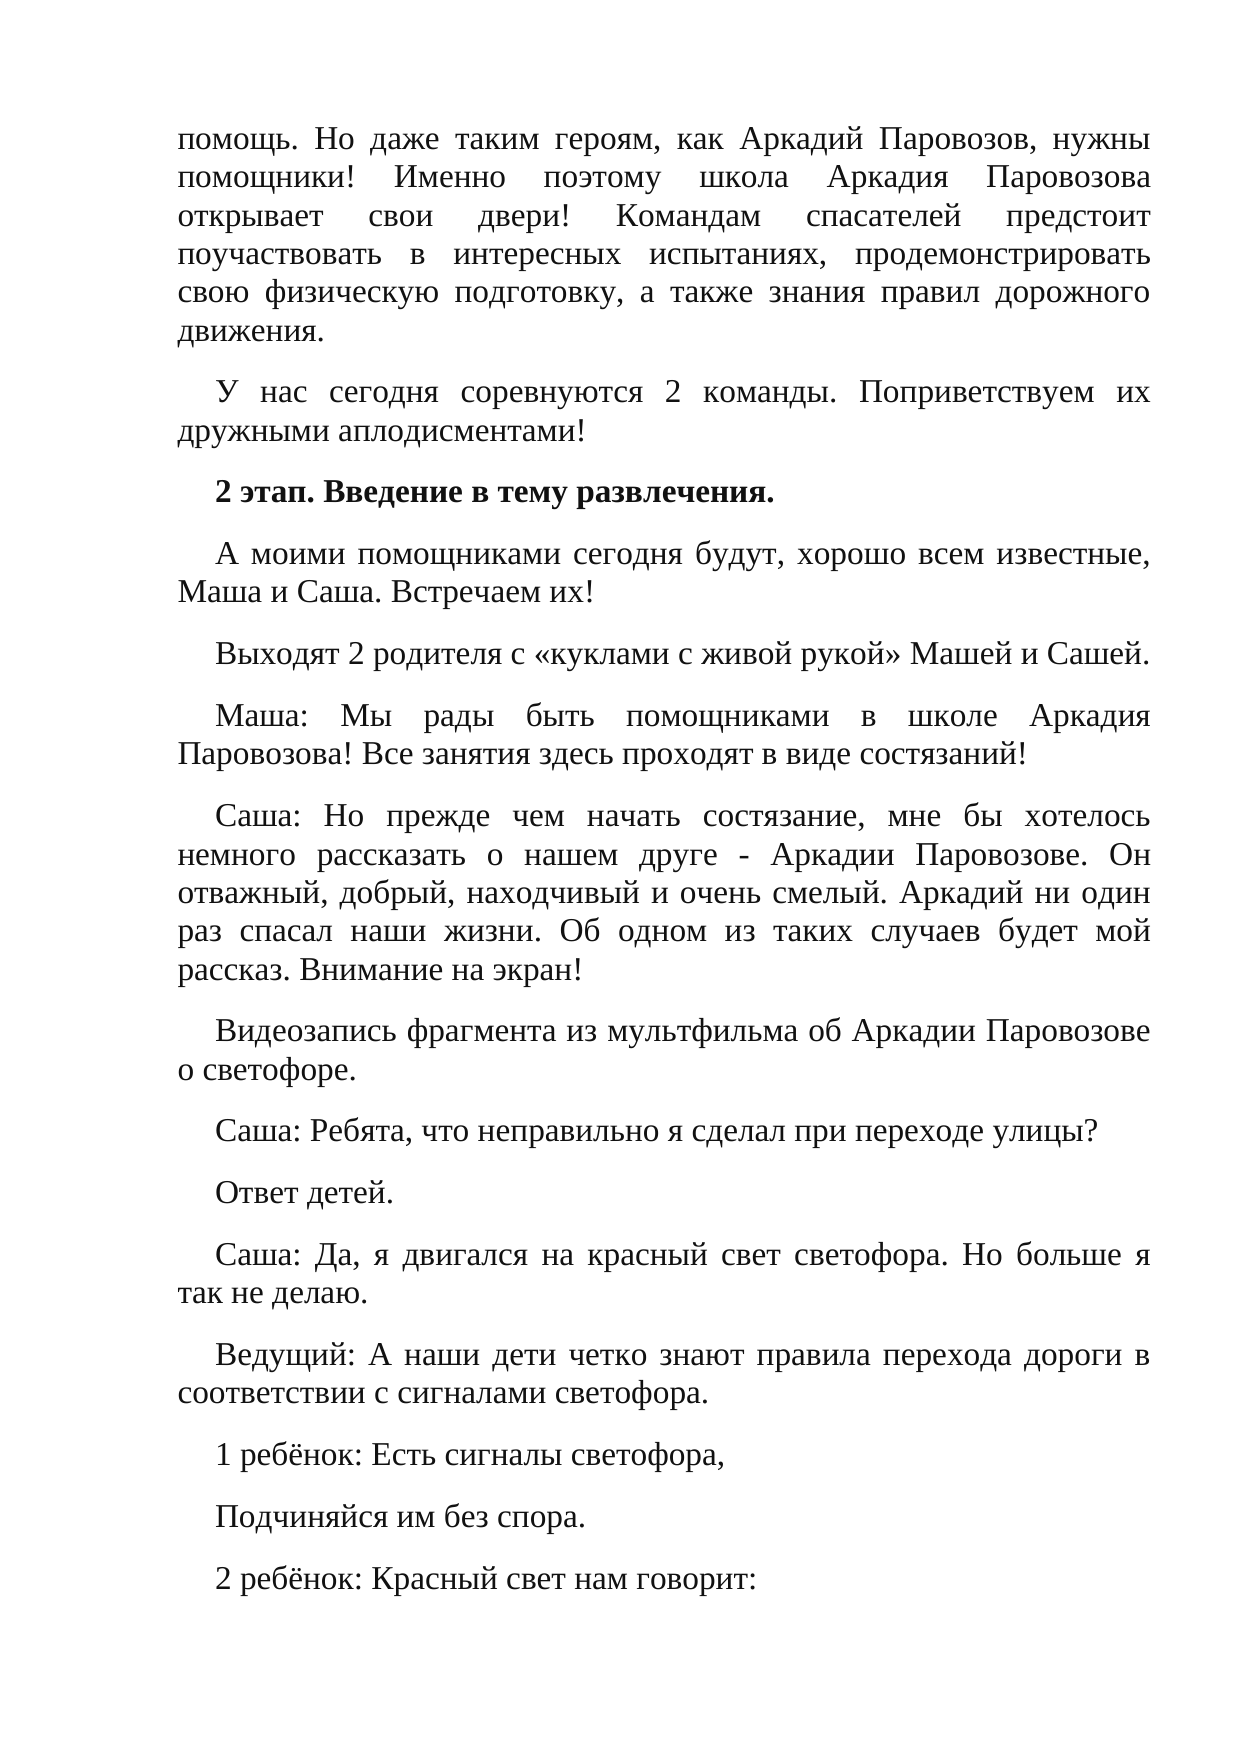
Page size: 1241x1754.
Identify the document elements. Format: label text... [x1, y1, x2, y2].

text Ответ детей. [177, 1172, 1152, 1211]
text А моими помощниками сегодня будут, хорошо всем известные, Маша и Саша. Встречаем их! [177, 533, 1152, 610]
text 2 этап. Введение в тему развлечения. [177, 472, 1152, 510]
text Маша: Мы рады быть помощниками в школе Аркадия Паровозова! Все занятия здесь проходят в виде состязаний! [177, 695, 1152, 772]
text Подчиняйся им без спора. [177, 1496, 1152, 1534]
text У нас сегодня соревнуются 2 команды. Поприветствуем их дружными аплодисментами! [177, 372, 1152, 448]
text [177, 118, 1152, 348]
text Саша: Ребята, что неправильно я сделал при переходе улицы? [177, 1111, 1152, 1149]
text Выходят 2 родителя с «куклами с живой рукой» Машей и Сашей. [177, 633, 1152, 672]
text Саша: Да, я двигался на красный свет светофора. Но больше я так не делаю. [177, 1234, 1152, 1311]
text Видеозапись фрагмента из мультфильма об Аркадии Паровозове о светофоре. [177, 1011, 1152, 1087]
text Саша: Но прежде чем начать состязание, мне бы хотелось немного рассказать о нашем друге - Аркадии Паровозове. Он отважный, добрый, находчивый и очень смелый. Аркадий ни один раз спасал наши жизни. Об одном из таких случаев будет мой рассказ. Внимание на экран! [177, 795, 1152, 987]
text 2 ребёнок: Красный свет нам говорит: [177, 1558, 1152, 1596]
text Ведущий: А наши дети четко знают правила перехода дороги в соответствии с сигналами светофора. [177, 1334, 1152, 1411]
text 1 ребёнок: Есть сигналы светофора, [177, 1434, 1152, 1473]
